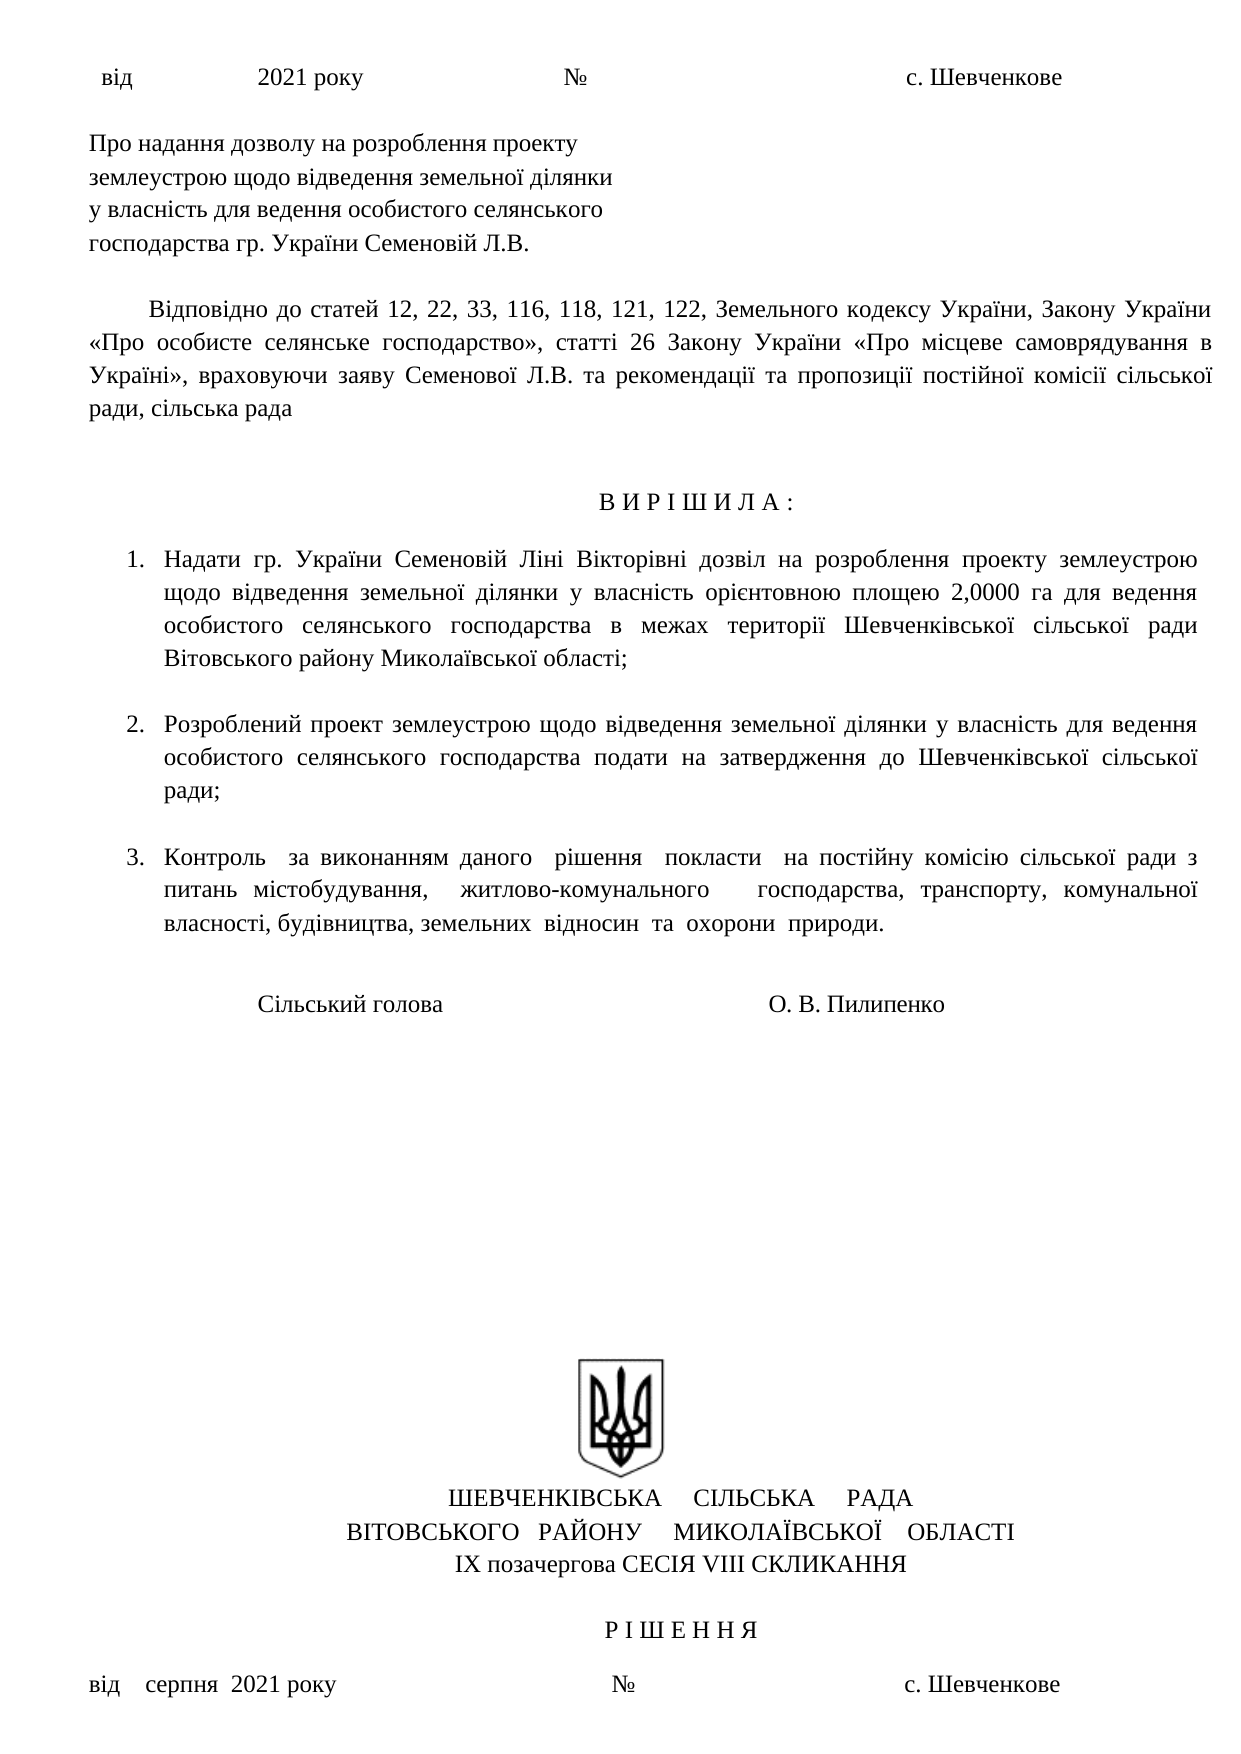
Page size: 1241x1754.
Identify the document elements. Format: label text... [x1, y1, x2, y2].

text від 2021 року № с. Шевченкове [89, 62, 1214, 91]
text землеустрою щодо відведення земельної ділянки [89, 162, 1198, 190]
text Сільський голова О. В. Пилипенко [126, 989, 1214, 1018]
text у власність для ведення особистого селянського [89, 194, 1198, 223]
text Відповідно до статей 12, 22, 33, 116, 118, 121, 122, Земельного кодексу України, Закону України «Про особисте селянське господарство», статті 26 Закону України «Про місцеве самоврядування в Україні», враховуючи заяву Семенової Л.В. та рекомендації та пропозиції постійної комісії сільської ради, сільська рада [89, 294, 1213, 421]
text Р І Ш Е Н Н Я [148, 1616, 1214, 1644]
list Розроблений проект землеустрою щодо відведення земельної ділянки у власність для ведення особистого селянського господарства подати на затвердження до Шевченківської сільської ради; [126, 709, 1198, 804]
picture [577, 1358, 665, 1479]
text ШЕВЧЕНКІВСЬКА СІЛЬСЬКА РАДА ВІТОВСЬКОГО РАЙОНУ МИКОЛАЇВСЬКОЇ ОБЛАСТІ ІХ позачергова СЕСІЯ VІІІ СКЛИКАННЯ [148, 1483, 1214, 1578]
text ВИРІШИЛА: [89, 487, 1214, 516]
list Контроль за виконанням даного рішення покласти на постійну комісію сільської ради з питань містобудування, житлово-комунального господарства, транспорту, комунальної власності, будівництва, земельних відносин та охорони природи. [126, 842, 1198, 937]
text від серпня 2021 року № с. Шевченкове [89, 1669, 1198, 1698]
text господарства гр. України Семеновій Л.В. [89, 228, 1198, 256]
list Надати гр. України Семеновій Ліні Вікторівні дозвіл на розроблення проекту землеустрою щодо відведення земельної ділянки у власність орієнтовною площею 2,0000 га для ведення особистого селянського господарства в межах території Шевченківської сільської ради Вітовського району Миколаївської області; [126, 544, 1198, 672]
text Про надання дозволу на розроблення проекту [89, 128, 1198, 157]
